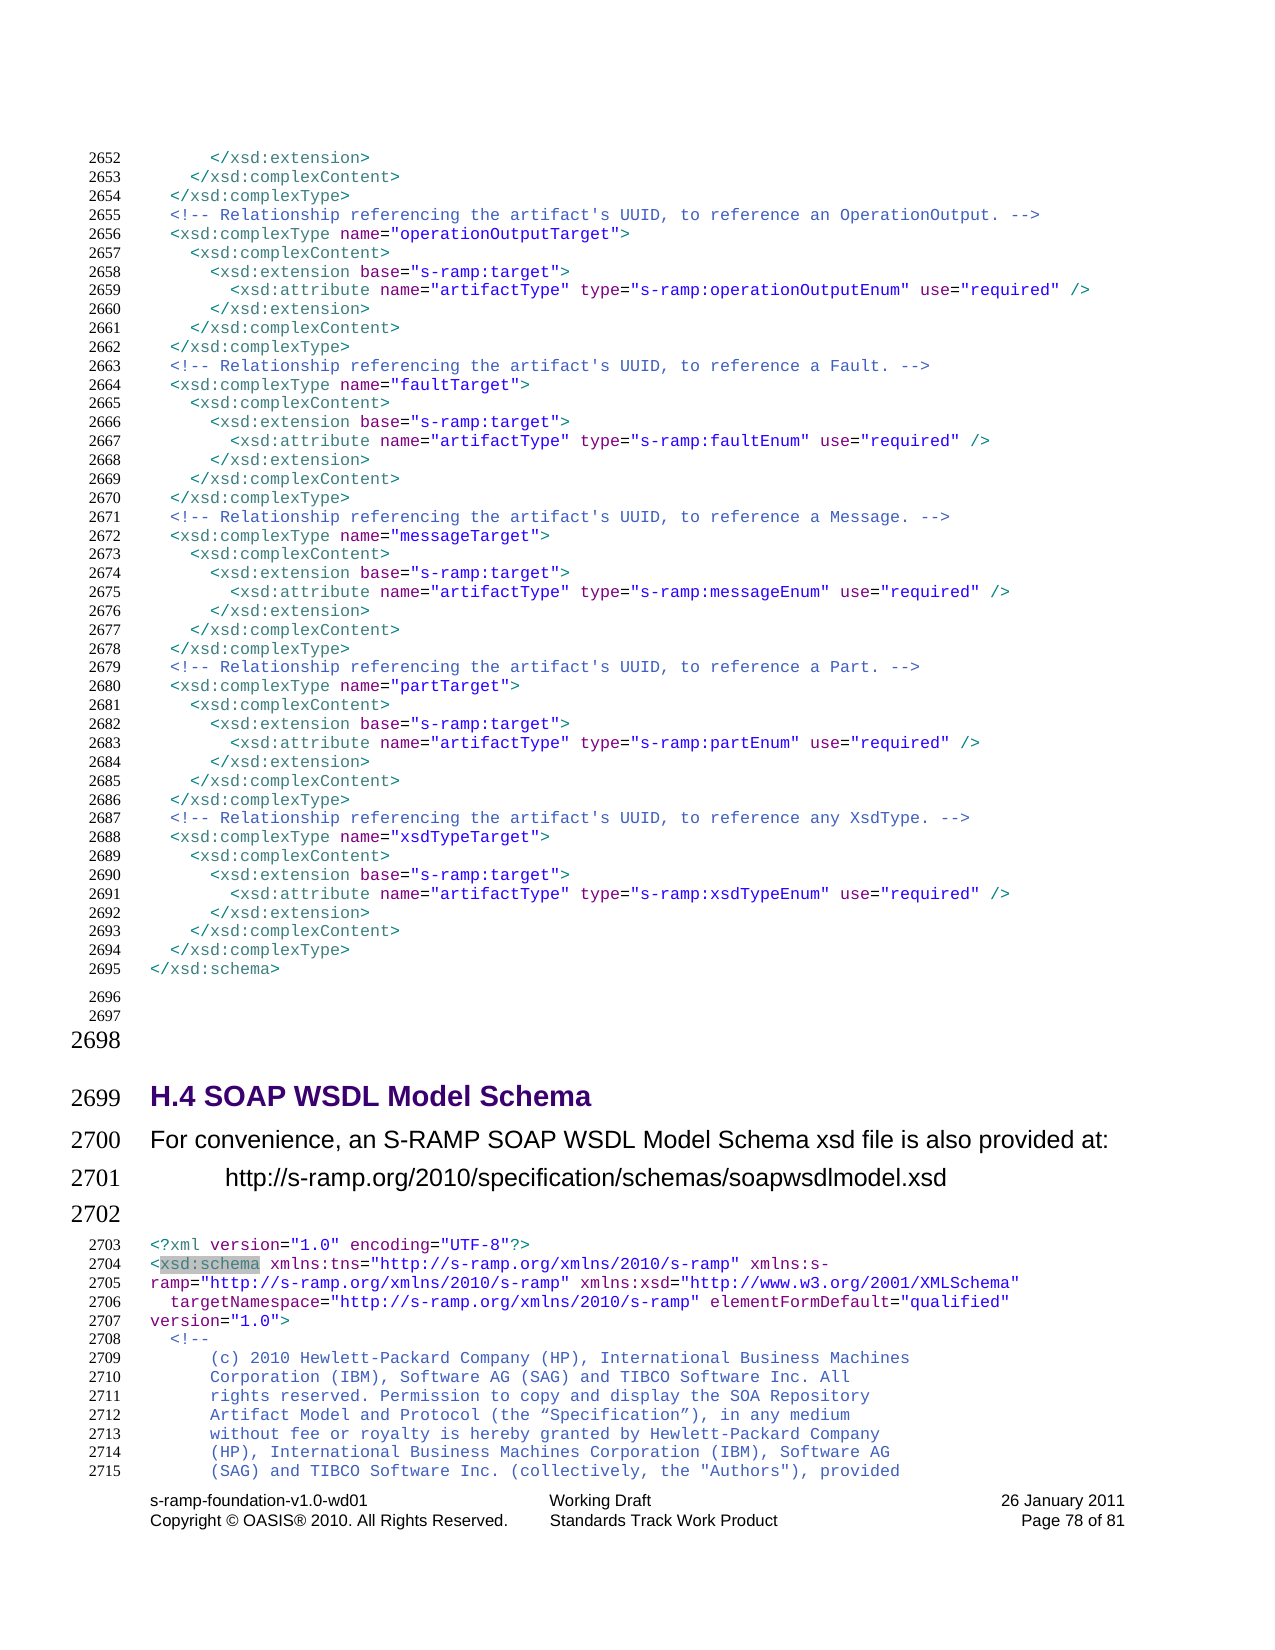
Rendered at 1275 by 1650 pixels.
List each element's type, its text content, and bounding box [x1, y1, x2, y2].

text </xsd:complexContent> [150, 923, 1125, 942]
text <xsd:complexContent> [150, 848, 1125, 866]
text <xsd:extension base="s-ramp:target"> [150, 716, 1125, 734]
text </xsd:extension> [150, 150, 1125, 169]
text </xsd:complexType> [150, 188, 1125, 207]
text (c) 2010 Hewlett-Packard Company (HP), International Business Machines [150, 1350, 1125, 1369]
text </xsd:extension> [150, 753, 1125, 772]
text <xsd:complexType name="partTarget"> [150, 678, 1125, 697]
text <!-- Relationship referencing the artifact's UUID, to reference a Message. --> [150, 508, 1125, 527]
text <xsd:complexType name="faultTarget"> [150, 376, 1125, 395]
text </xsd:extension> [150, 904, 1125, 923]
text (SAG) and TIBCO Software Inc. (collectively, the "Authors"), provided [150, 1463, 1125, 1482]
text </xsd:complexContent> [150, 621, 1125, 640]
text (HP), International Business Machines Corporation (IBM), Software AG [150, 1444, 1125, 1463]
text <xsd:attribute name="artifactType" type="s-ramp:partEnum" use="required" /> [150, 734, 1125, 753]
text </xsd:complexContent> [150, 169, 1125, 188]
text <xsd:extension base="s-ramp:target"> [150, 866, 1125, 885]
text without fee or royalty is hereby granted by Hewlett-Packard Company [150, 1425, 1125, 1444]
text </xsd:extension> [150, 301, 1125, 320]
text <!-- Relationship referencing the artifact's UUID, to reference any XsdType. --> [150, 810, 1125, 829]
text </xsd:complexType> [150, 791, 1125, 810]
text </xsd:extension> [150, 452, 1125, 471]
text </xsd:extension> [150, 602, 1125, 621]
text <xsd:attribute name="artifactType" type="s-ramp:faultEnum" use="required" /> [150, 433, 1125, 452]
text </xsd:complexType> [150, 640, 1125, 659]
text </xsd:schema> [150, 961, 1125, 979]
text <!-- Relationship referencing the artifact's UUID, to reference an OperationOutput. --> [150, 207, 1125, 225]
text <xsd:complexType name="operationOutputTarget"> [150, 225, 1125, 244]
text <xsd:extension base="s-ramp:target"> [150, 414, 1125, 433]
text For convenience, an S-RAMP SOAP WSDL Model Schema xsd file is also provided at: [150, 1125, 1125, 1154]
text <xsd:complexContent> [150, 244, 1125, 263]
text <!-- [150, 1331, 1125, 1350]
text <?xml version="1.0" encoding="UTF-8"?> [150, 1237, 1125, 1256]
text </xsd:complexType> [150, 489, 1125, 508]
text Artifact Model and Protocol (the “Specification”), in any medium [150, 1406, 1125, 1425]
text <xsd:attribute name="artifactType" type="s-ramp:xsdTypeEnum" use="required" /> [150, 885, 1125, 904]
subtitle SOAP WSDL Model Schema [150, 1079, 1125, 1113]
text rights reserved. Permission to copy and display the SOA Repository [150, 1387, 1125, 1406]
text </xsd:complexContent> [150, 772, 1125, 791]
text <xsd:complexContent> [150, 395, 1125, 414]
text <xsd:complexType name="xsdTypeTarget"> [150, 829, 1125, 848]
text <!-- Relationship referencing the artifact's UUID, to reference a Fault. --> [150, 357, 1125, 376]
text Corporation (IBM), Software AG (SAG) and TIBCO Software Inc. All [150, 1369, 1125, 1387]
text targetNamespace="http://s-ramp.org/xmlns/2010/s-ramp" elementFormDefault="qualified" version="1.0"> [150, 1293, 1125, 1331]
text <xsd:extension base="s-ramp:target"> [150, 263, 1125, 282]
text </xsd:complexContent> [150, 471, 1125, 489]
text <xsd:complexType name="messageTarget"> [150, 527, 1125, 546]
text <xsd:complexContent> [150, 697, 1125, 716]
text <xsd:extension base="s-ramp:target"> [150, 565, 1125, 584]
text <xsd:complexContent> [150, 546, 1125, 565]
text </xsd:complexType> [150, 942, 1125, 961]
text </xsd:complexType> [150, 338, 1125, 357]
text <!-- Relationship referencing the artifact's UUID, to reference a Part. --> [150, 659, 1125, 678]
text <xsd:attribute name="artifactType" type="s-ramp:operationOutputEnum" use="required" /> [150, 282, 1125, 301]
text </xsd:complexContent> [150, 320, 1125, 338]
text http://s-ramp.org/2010/specification/schemas/soapwsdlmodel.xsd [225, 1162, 1125, 1191]
text <xsd:attribute name="artifactType" type="s-ramp:messageEnum" use="required" /> [150, 584, 1125, 602]
text <xsd:schema xmlns:tns="http://s-ramp.org/xmlns/2010/s-ramp" xmlns:s-ramp="http://s-ramp.org/xmlns/2010/s-ramp" xmlns:xsd="http://www.w3.org/2001/XMLSchema" [150, 1256, 1125, 1293]
